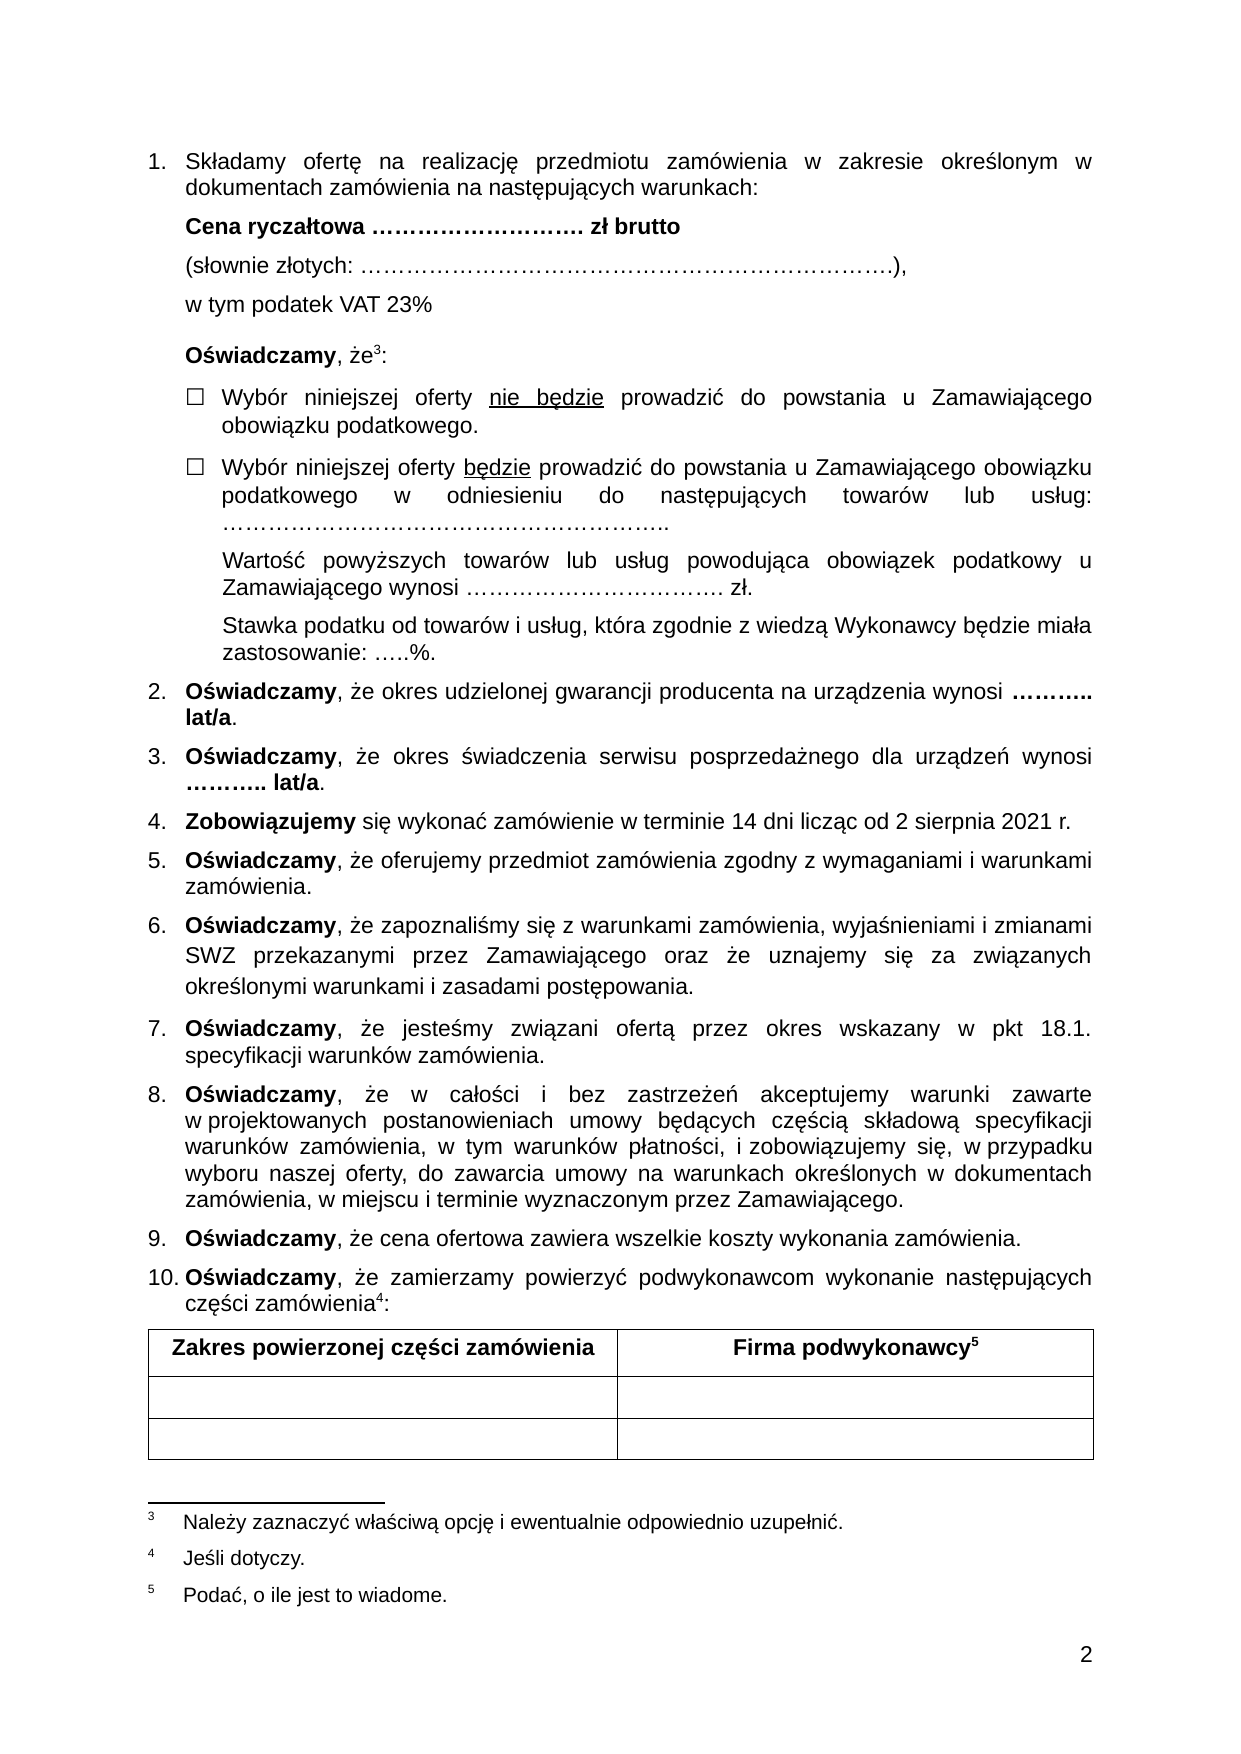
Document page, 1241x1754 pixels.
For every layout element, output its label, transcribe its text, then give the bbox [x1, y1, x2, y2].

text Stawka podatku od towarów i usług, która zgodnie z wiedzą Wykonawcy będzie miała zastosowanie: …..%. [222, 612, 1093, 665]
list Oświadczamy, że oferujemy przedmiot zamówienia zgodny z wymaganiami i warunkami zamówienia. [148, 847, 1093, 900]
table_cell [149, 1419, 617, 1459]
text Wartość powyższych towarów lub usług powodująca obowiązek podatkowy u Zamawiającego wynosi ……………………………. zł. [222, 547, 1093, 600]
text Wybór niniejszej oferty nie będzie prowadzić do powstania u Zamawiającego obowiązku podatkowego. [185, 381, 1093, 438]
list Oświadczamy, że zapoznaliśmy się z warunkami zamówienia, wyjaśnieniami i zmianami SWZ przekazanymi przez Zamawiającego oraz że uznajemy się za związanych określonymi warunkami i zasadami postępowania. [148, 912, 1093, 999]
list Oświadczamy, że w całości i bez zastrzeżeń akceptujemy warunki zawarte w projektowanych postanowieniach umowy będących częścią składową specyfikacji warunków zamówienia, w tym warunków płatności, i zobowiązujemy się, w przypadku wyboru naszej oferty, do zawarcia umowy na warunkach określonych w dokumentach zamówienia, w miejscu i terminie wyznaczonym przez Zamawiającego. [148, 1081, 1093, 1212]
text (słownie złotych: …………………………………………………………….), [185, 252, 1093, 278]
table_cell [149, 1377, 617, 1417]
table_cell [618, 1377, 1093, 1417]
text Oświadczamy, że: [185, 342, 1093, 368]
list Zobowiązujemy się wykonać zamówienie w terminie 14 dni licząc od 2 sierpnia 2021 r. [148, 808, 1093, 834]
table_header Firma podwykonawcy [618, 1330, 1093, 1376]
list Oświadczamy, że jesteśmy związani ofertą przez okres wskazany w pkt 18.1. specyfikacji warunków zamówienia. [148, 1015, 1093, 1068]
list Składamy ofertę na realizację przedmiotu zamówienia w zakresie określonym w dokumentach zamówienia na następujących warunkach: [148, 148, 1093, 200]
table_cell [618, 1419, 1093, 1459]
list Oświadczamy, że zamierzamy powierzyć podwykonawcom wykonanie następujących części zamówienia: [148, 1264, 1093, 1316]
list Oświadczamy, że okres świadczenia serwisu posprzedażnego dla urządzeń wynosi ……….. lat/a. [148, 743, 1093, 796]
list Oświadczamy, że cena ofertowa zawiera wszelkie koszty wykonania zamówienia. [148, 1225, 1093, 1251]
table_header Zakres powierzonej części zamówienia [149, 1330, 617, 1376]
text Cena ryczałtowa ………………………. zł brutto [185, 213, 1093, 239]
text w tym podatek VAT 23% [185, 291, 1093, 317]
text Wybór niniejszej oferty będzie prowadzić do powstania u Zamawiającego obowiązku podatkowego w odniesieniu do następujących towarów lub usług: ………………………………………………….. [185, 451, 1093, 535]
list Oświadczamy, że okres udzielonej gwarancji producenta na urządzenia wynosi ……….. lat/a. [148, 678, 1093, 730]
